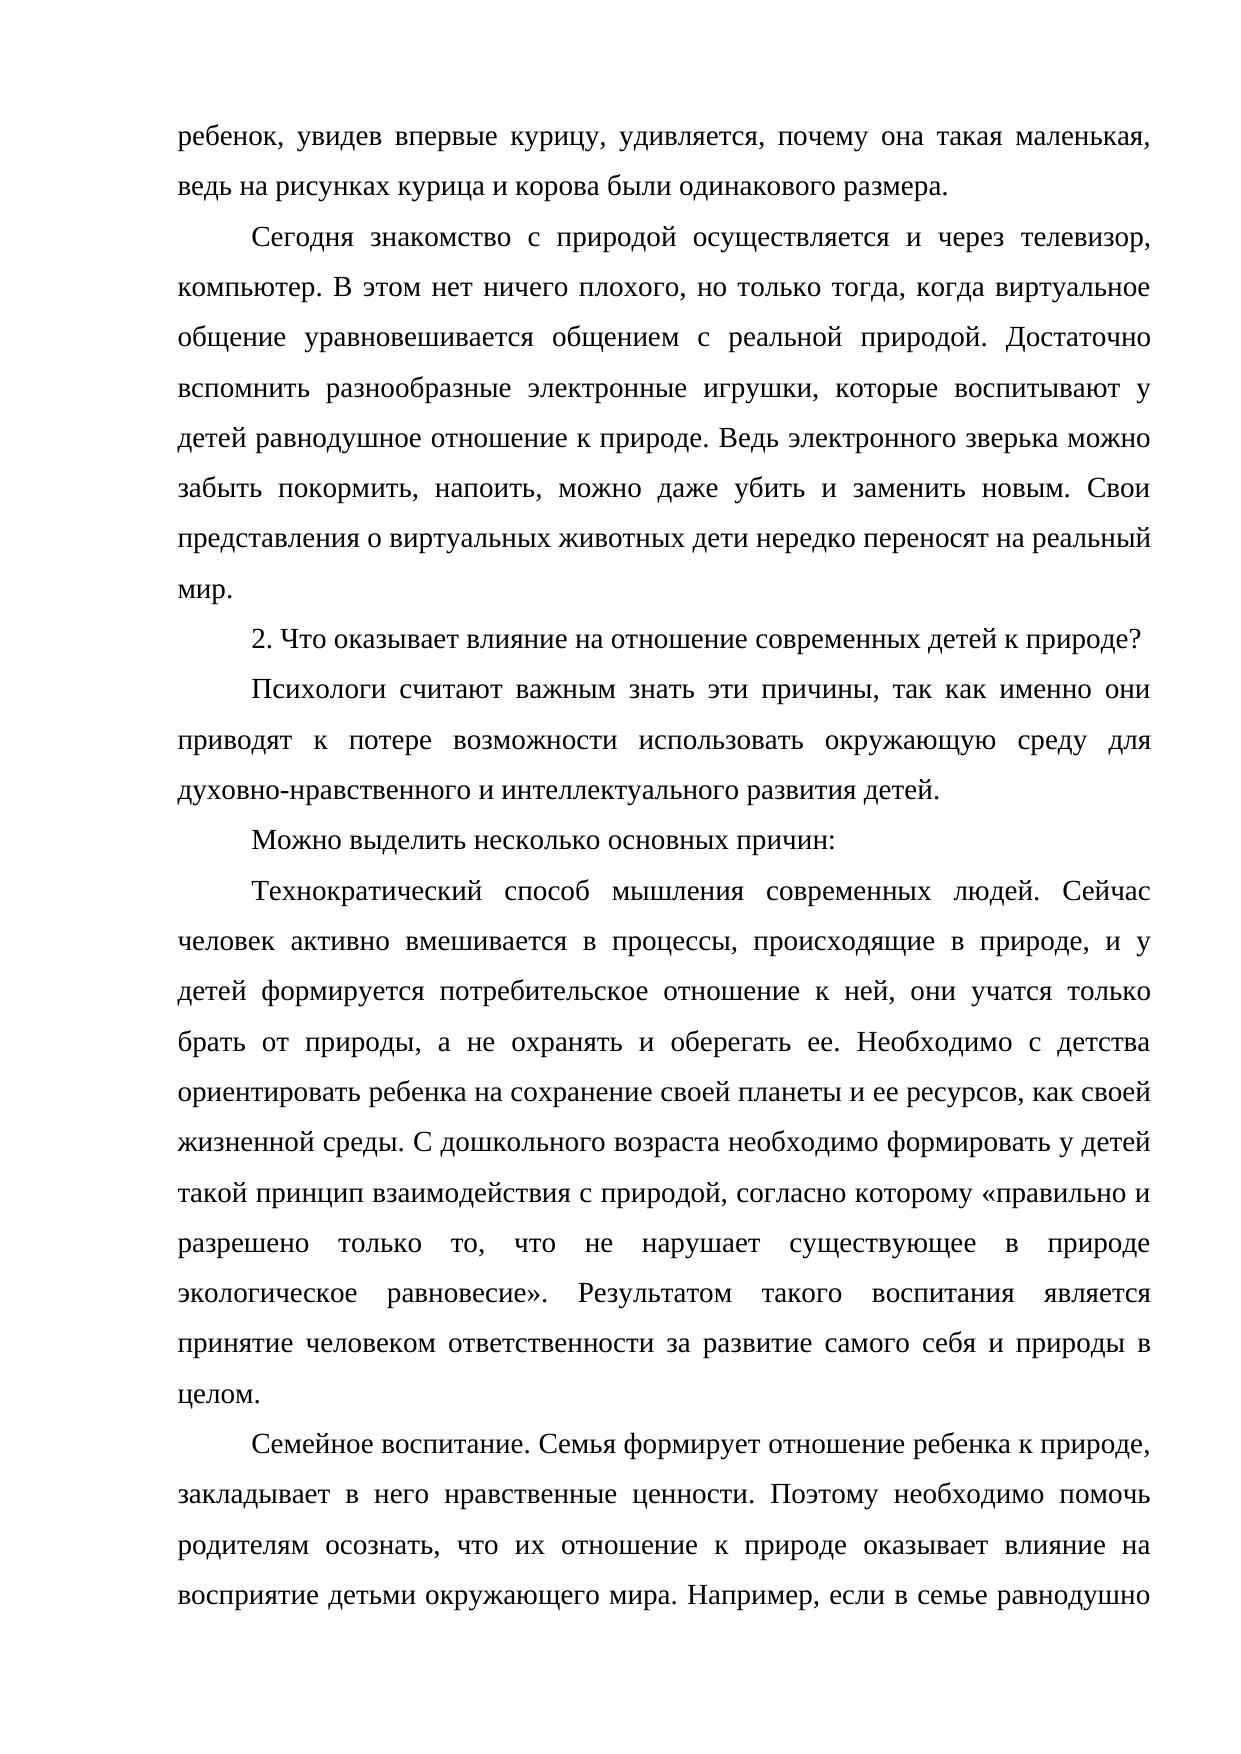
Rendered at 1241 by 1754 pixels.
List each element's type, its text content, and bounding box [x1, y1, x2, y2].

text 2. Что оказывает влияние на отношение современных детей к природе? [177, 621, 1152, 655]
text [177, 118, 1152, 202]
text Можно выделить несколько основных причин: [177, 822, 1152, 856]
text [177, 1426, 1152, 1611]
text Психологи считают важным знать эти причины, так как именно они приводят к потере возможности использовать окружающую среду для духовно-нравственного и интеллектуального развития детей. [177, 672, 1152, 806]
text Технократический способ мышления современных людей. Сейчас человек активно вмешивается в процессы, происходящие в природе, и у детей формируется потребительское отношение к ней, они учатся только брать от природы, а не охранять и оберегать ее. Необходимо с детства ориентировать ребенка на сохранение своей планеты и ее ресурсов, как своей жизненной среды. С дошкольного возраста необходимо формировать у детей такой принцип взаимодействия с природой, согласно которому «правильно и разрешено только то, что не нарушает существующее в природе экологическое равновесие». Результатом такого воспитания является принятие человеком ответственности за развитие самого себя и природы в целом. [177, 873, 1152, 1409]
text Сегодня знакомство с природой осуществляется и через телевизор, компьютер. В этом нет ничего плохого, но только тогда, когда виртуальное общение уравновешивается общением с реальной природой. Достаточно вспомнить разнообразные электронные игрушки, которые воспитывают у детей равнодушное отношение к природе. Ведь электронного зверька можно забыть покормить, напоить, можно даже убить и заменить новым. Свои представления о виртуальных животных дети нередко переносят на реальный мир. [177, 219, 1152, 604]
